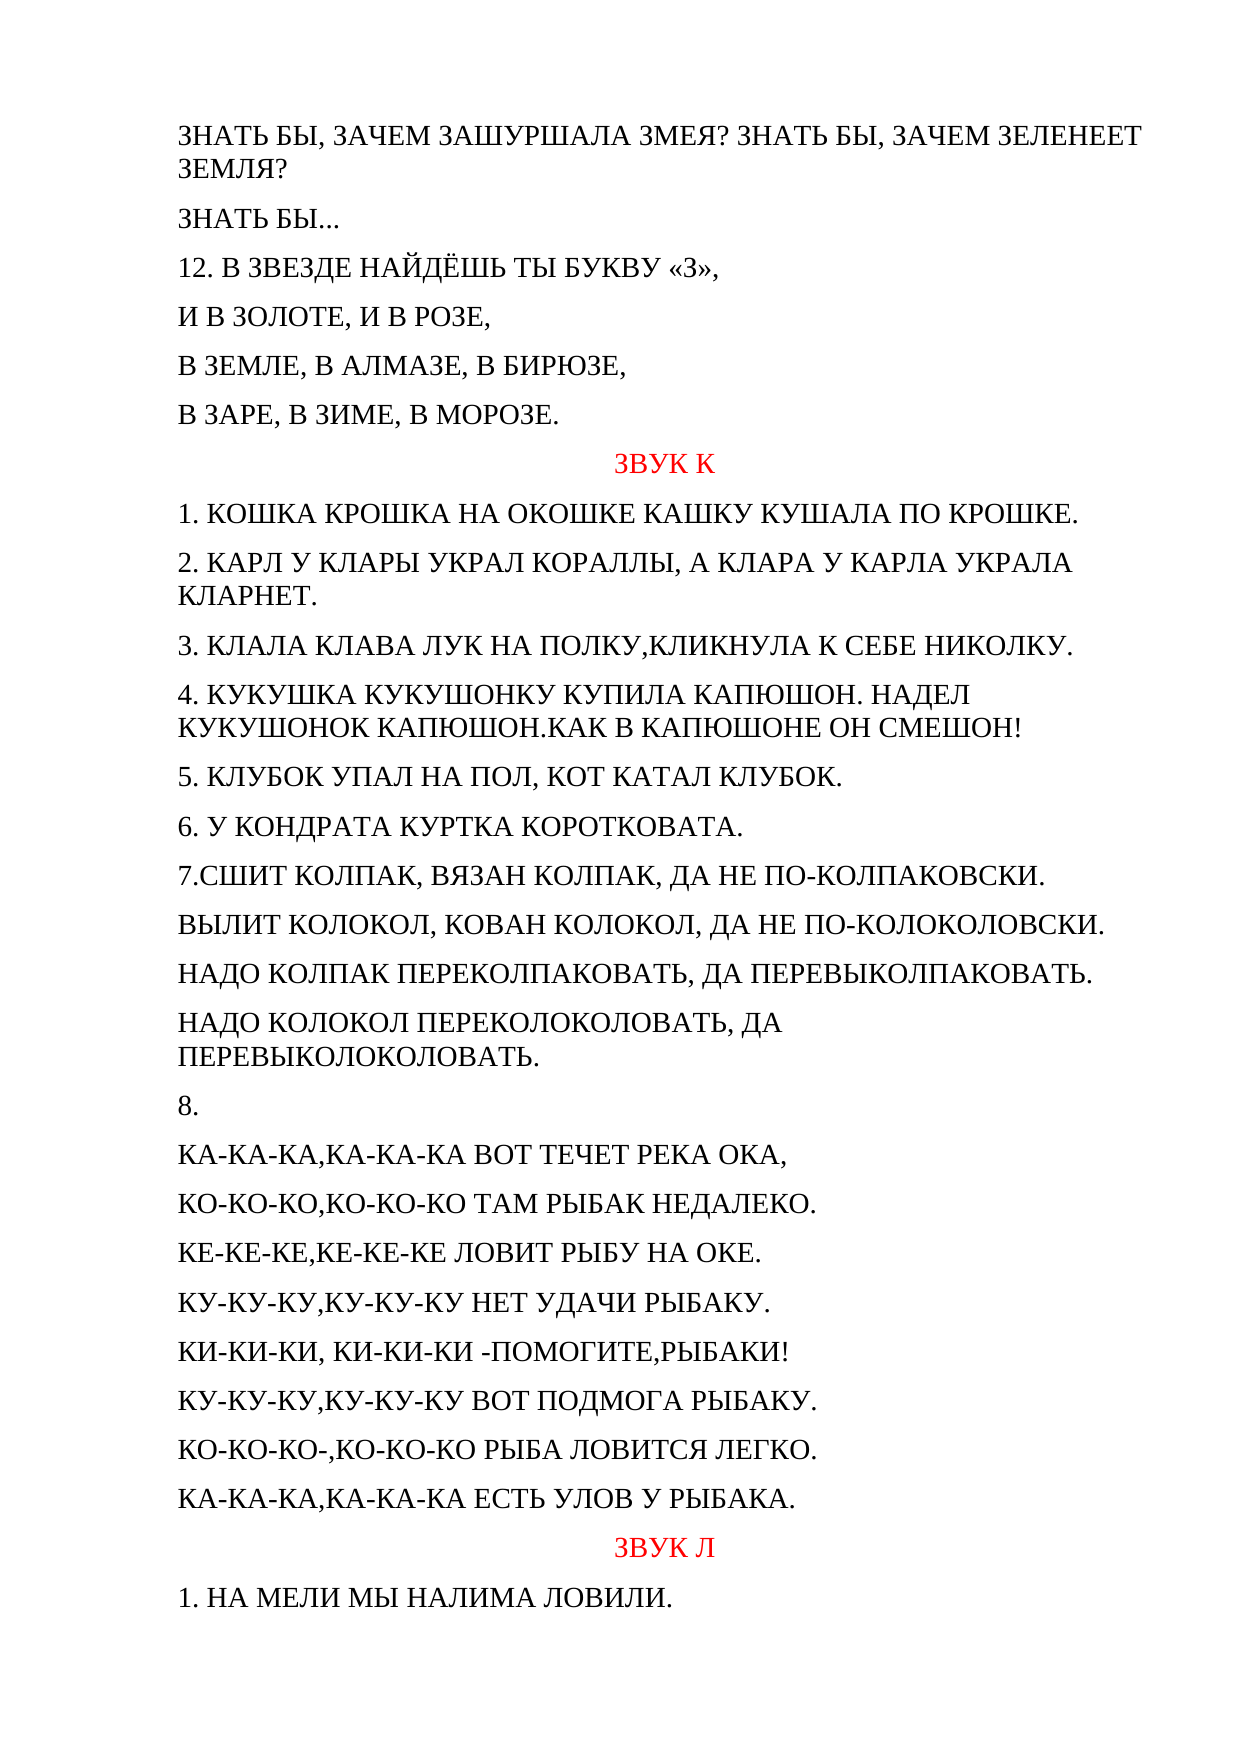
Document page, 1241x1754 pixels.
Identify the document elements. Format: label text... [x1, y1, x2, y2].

text 7.Сшит колпак, вязан колпак, да не по-колпаковски. [177, 858, 1152, 891]
text 3. Клала Клава лук на полку,Кликнула к себе Николку. [177, 628, 1152, 661]
text 12. В звезде найдёшь ты букву «з», [177, 250, 1152, 283]
text Звук К [177, 447, 1152, 480]
text Ке-ке-ке,ке-ке-ке ловит рыбу на Оке. [177, 1236, 1152, 1269]
text Надо колокол переколоколовать, да перевыколоколовать. [177, 1005, 1152, 1072]
text 2. Карл у Клары украл кораллы, а Клара у Карла украла кларнет. [177, 545, 1152, 612]
text Звук Л [177, 1531, 1152, 1564]
text Знать бы, зачем зашуршала змея? Знать бы, зачем зеленеет земля? [177, 118, 1152, 185]
text В заре, в зиме, в морозе. [177, 397, 1152, 431]
text 1. На мели мы налима ловили. [177, 1580, 1152, 1613]
text Ко-ко-ко,ко-ко-ко там рыбак недалеко. [177, 1186, 1152, 1220]
text Вылит колокол, кован колокол, да не по-колоколовски. [177, 907, 1152, 941]
text Надо колпак переколпаковать, да перевыколпаковать. [177, 956, 1152, 990]
text В земле, в алмазе, в бирюзе, [177, 348, 1152, 382]
text 1. Кошка Крошка на окошке кашку кушала по крошке. [177, 496, 1152, 529]
text Ка-ка-ка,ка-ка-ка вот течет река Ока, [177, 1137, 1152, 1171]
text 4. Кукушка кукушонку купила капюшон. Надел кукушонок капюшон.Как в капюшоне он смешон! [177, 677, 1152, 744]
text Ка-ка-ка,ка-ка-ка есть улов у рыбака. [177, 1481, 1152, 1515]
text 5. Клубок упал на пол, кот катал клубок. [177, 759, 1152, 793]
text И в золоте, и в розе, [177, 299, 1152, 333]
text Знать бы... [177, 201, 1152, 234]
text 6. У Кондрата куртка коротковата. [177, 809, 1152, 842]
text 8. [177, 1088, 1152, 1122]
text Ку-ку-ку,ку-ку-ку вот подмога рыбаку. [177, 1383, 1152, 1417]
text Ки-ки-ки, ки-ки-ки -помогите,рыбаки! [177, 1334, 1152, 1367]
text Ко-ко-ко-,ко-ко-ко рыба ловится легко. [177, 1432, 1152, 1466]
text Ку-ку-ку,ку-ку-ку нет удачи рыбаку. [177, 1285, 1152, 1318]
